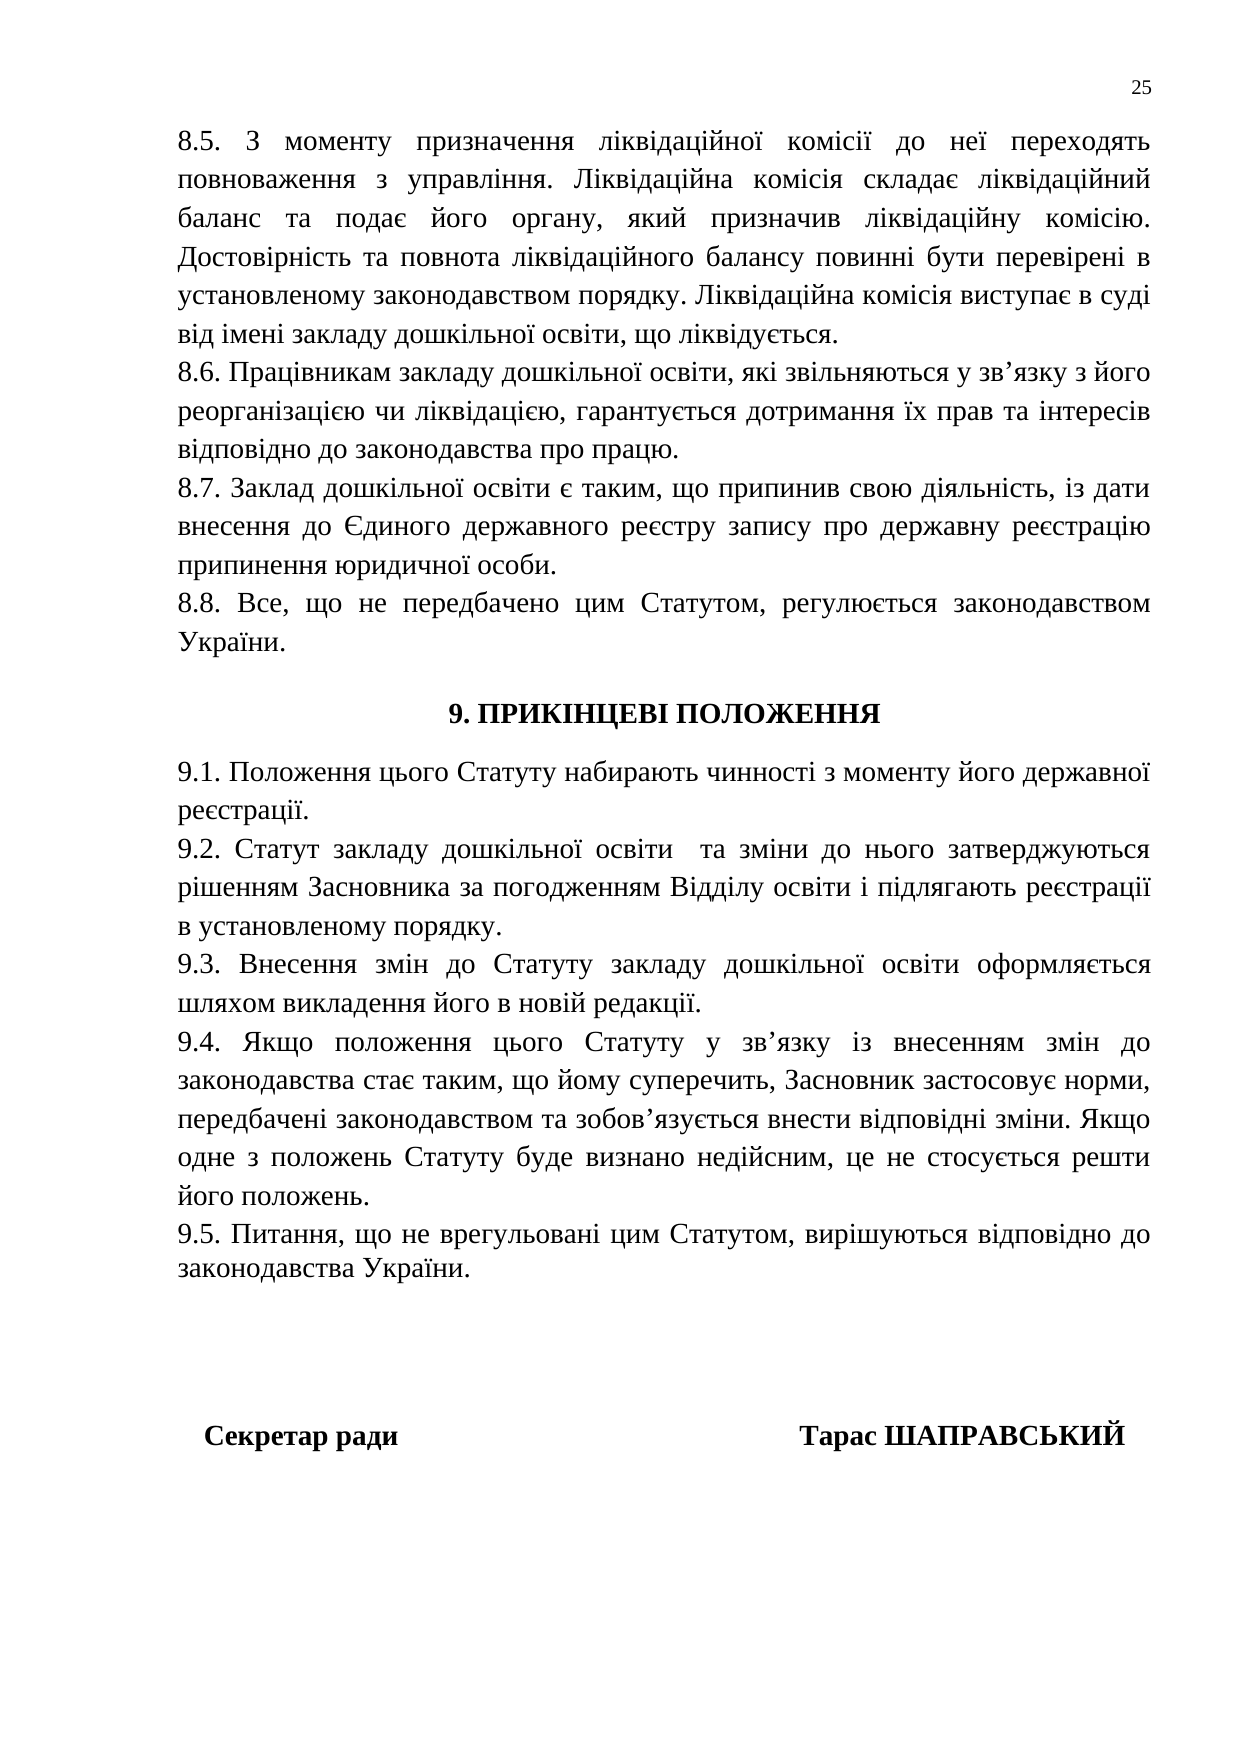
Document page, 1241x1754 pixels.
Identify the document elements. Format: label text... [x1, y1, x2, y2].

text 9.2. Статут закладу дошкільної освіти та зміни до нього затверджуються рішенням Засновника за погодженням Відділу освіти і підлягають реєстрації в установленому порядку. [177, 831, 1152, 942]
text Секретар ради Тарас ШАПРАВСЬКИЙ [177, 1418, 1152, 1451]
text 9.5. Питання, що не врегульовані цим Статутом, вирішуються відповідно до законодавства України. [177, 1216, 1152, 1283]
text 8.6. Працівникам закладу дошкільної освіти, які звільняються у зв’язку з його реорганізацією чи ліквідацією, гарантується дотримання їх прав та інтересів відповідно до законодавства про працю. [177, 354, 1152, 465]
text 8.8. Все, що не передбачено цим Статутом, регулюється законодавством України. [177, 586, 1152, 658]
text 8.5. З моменту призначення ліквідаційної комісії до неї переходять повноваження з управління. Ліквідаційна комісія складає ліквідаційний баланс та подає його органу, який призначив ліквідаційну комісію. Достовірність та повнота ліквідаційного балансу повинні бути перевірені в установленому законодавством порядку. Ліквідаційна комісія виступає в суді від імені закладу дошкільної освіти, що ліквідується. [177, 123, 1152, 349]
text 9.3. Внесення змін до Статуту закладу дошкільної освіти оформляється шляхом викладення його в новій редакції. [177, 947, 1152, 1019]
text 8.7. Заклад дошкільної освіти є таким, що припинив свою діяльність, із дати внесення до Єдиного державного реєстру запису про державну реєстрацію припинення юридичної особи. [177, 470, 1152, 581]
text 9.4. Якщо положення цього Статуту у зв’язку із внесенням змін до законодавства стає таким, що йому суперечить, Засновник застосовує норми, передбачені законодавством та зобов’язується внести відповідні зміни. Якщо одне з положень Статуту буде визнано недійсним, це не стосується решти його положень. [177, 1024, 1152, 1211]
text 9. ПРИКІНЦЕВІ ПОЛОЖЕННЯ [177, 696, 1152, 730]
text 9.1. Положення цього Статуту набирають чинності з моменту його державної реєстрації. [177, 754, 1152, 826]
